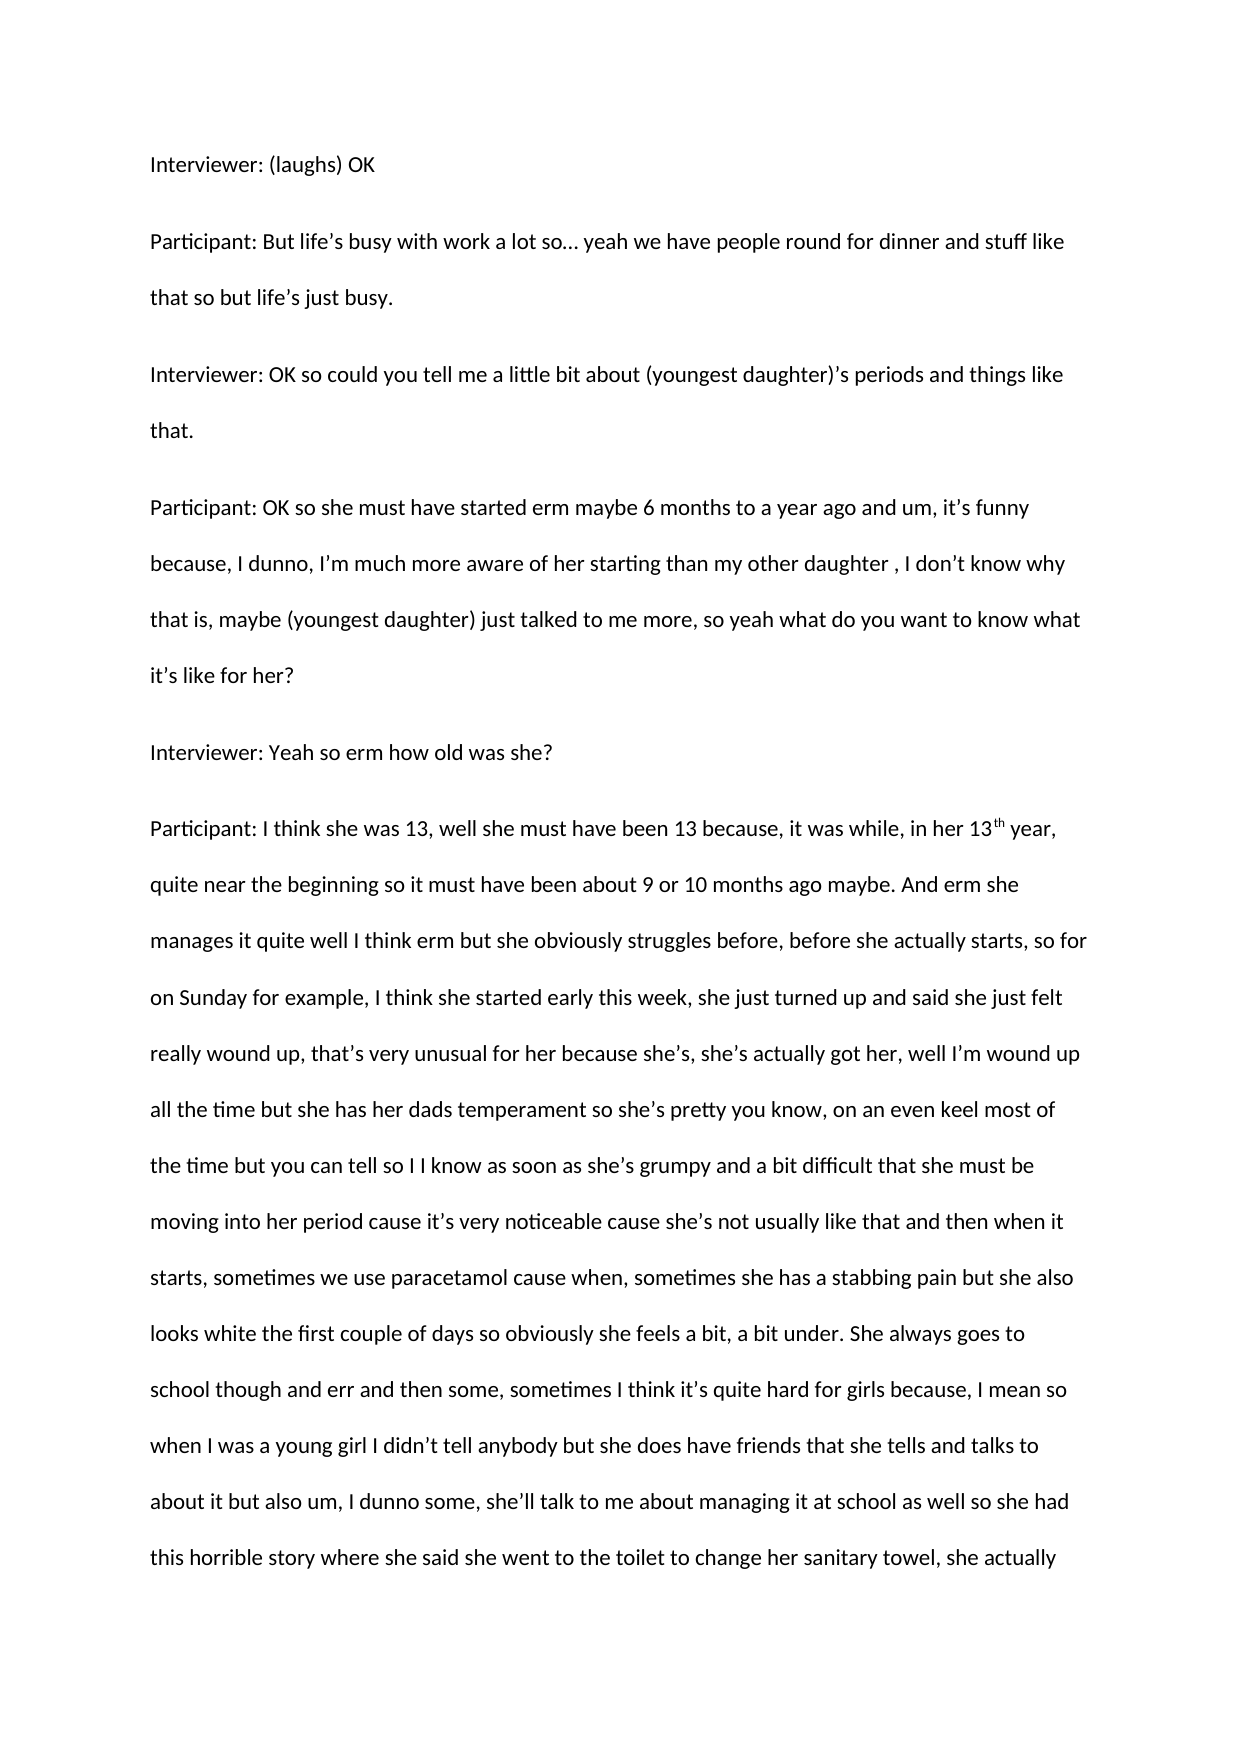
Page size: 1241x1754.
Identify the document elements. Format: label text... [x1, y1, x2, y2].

text Interviewer: (laughs) OK [150, 150, 1090, 178]
text Participant: OK so she must have started erm maybe 6 months to a year ago and um, it’s funny because, I dunno, I’m much more aware of her starting than my other daughter , I don’t know why that is, maybe (youngest daughter) just talked to me more, so yeah what do you want to know what it’s like for her? [150, 493, 1090, 689]
text Interviewer: OK so could you tell me a little bit about (youngest daughter)’s periods and things like that. [150, 360, 1090, 444]
text Participant: But life’s busy with work a lot so… yeah we have people round for dinner and stuff like that so but life’s just busy. [150, 227, 1090, 311]
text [150, 814, 1090, 1571]
text Interviewer: Yeah so erm how old was she? [150, 738, 1090, 766]
